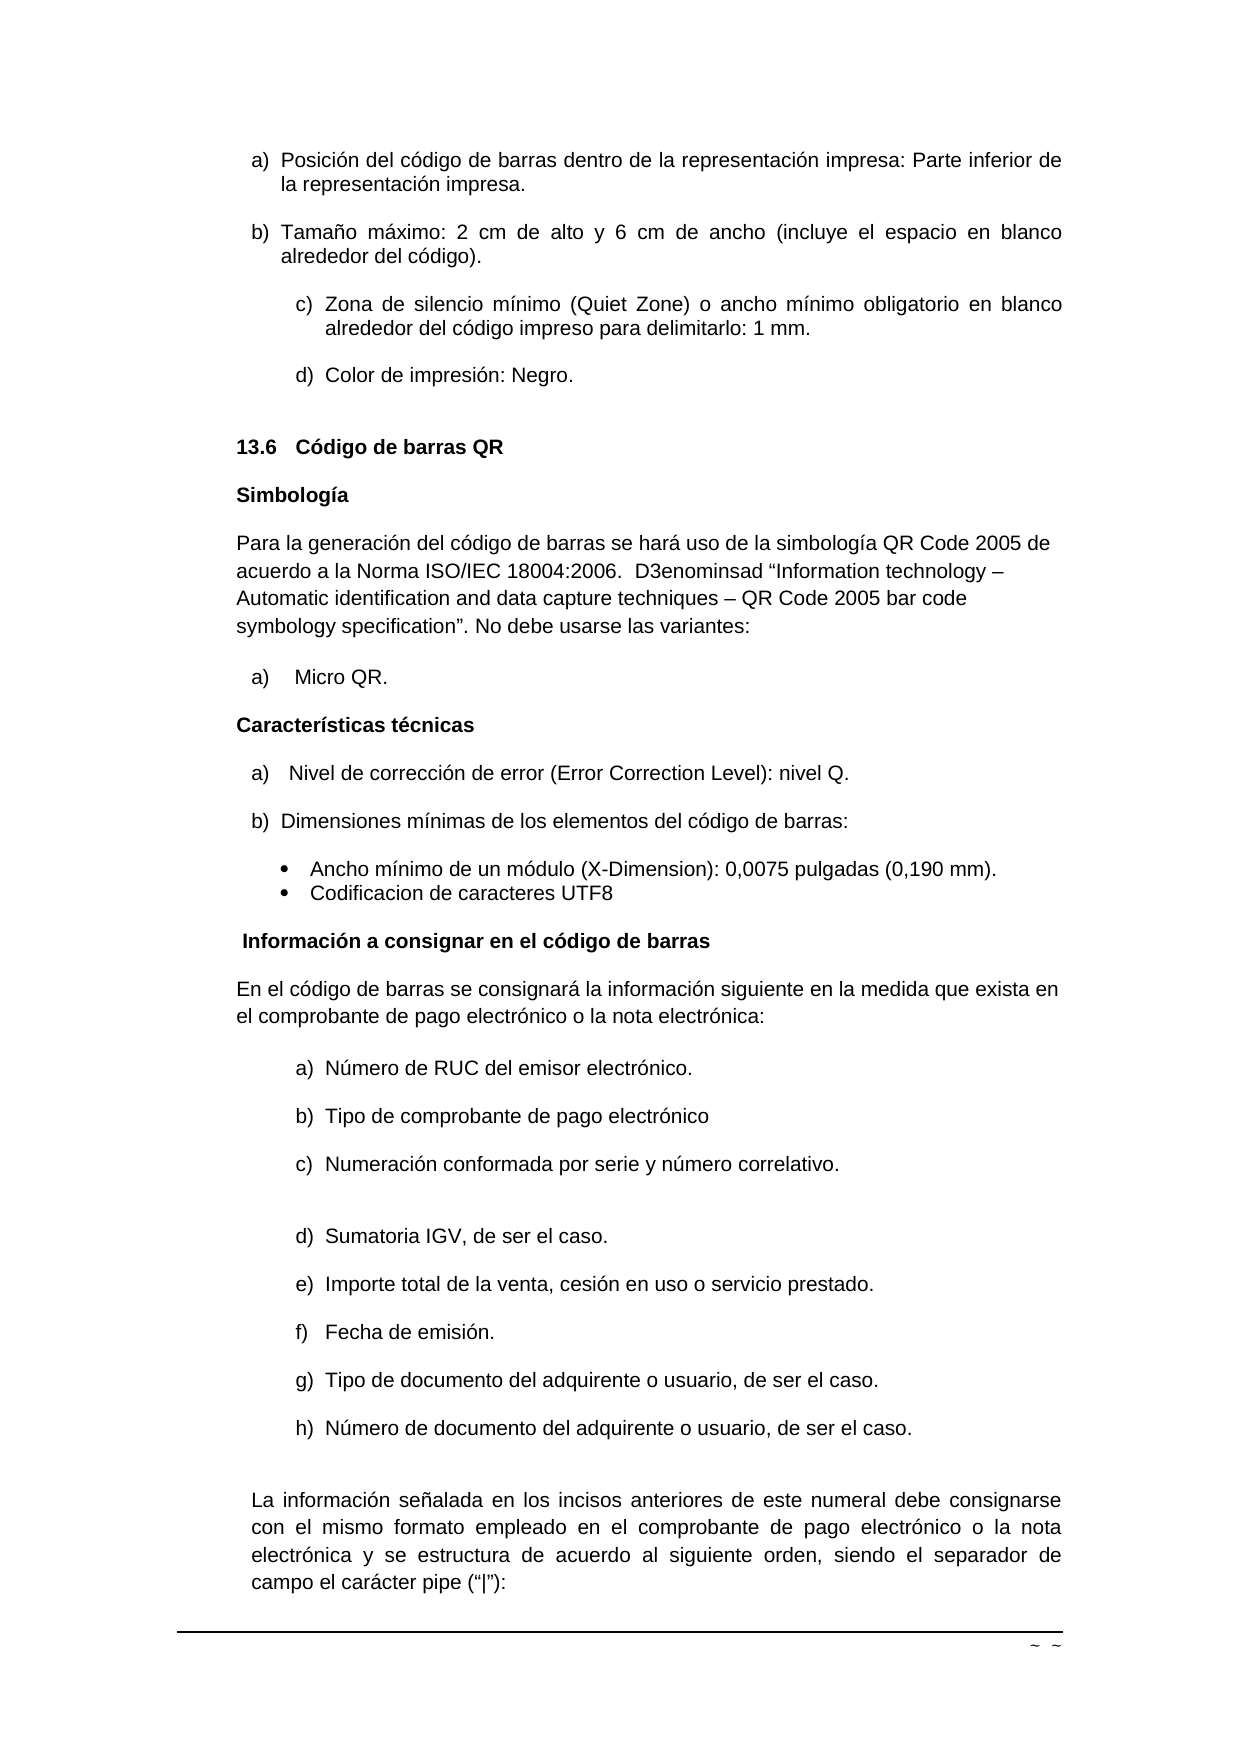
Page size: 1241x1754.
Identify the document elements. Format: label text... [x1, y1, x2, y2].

list Color de impresión: Negro. [295, 363, 1063, 387]
list Número de documento del adquirente o usuario, de ser el caso. [295, 1415, 1063, 1439]
list Fecha de emisión. [295, 1319, 1063, 1343]
text Para la generación del código de barras se hará uso de la simbología QR Code 2005 de acuerdo a la Norma ISO/IEC 18004:2006. D3enominsad “Information technology – Automatic identification and data capture techniques – QR Code 2005 bar code symbology specification”. No debe usarse las variantes: [236, 531, 1063, 637]
list Numeración conformada por serie y número correlativo. [295, 1151, 1063, 1175]
list Codificacion de caracteres UTF8 [281, 881, 1063, 905]
list Sumatoria IGV, de ser el caso. [295, 1224, 1063, 1248]
list Importe total de la venta, cesión en uso o servicio prestado. [295, 1272, 1063, 1296]
list Número de RUC del emisor electrónico. [295, 1056, 1063, 1079]
text La información señalada en los incisos anteriores de este numeral debe consignarse con el mismo formato empleado en el comprobante de pago electrónico o la nota electrónica y se estructura de acuerdo al siguiente orden, siendo el separador de campo el carácter pipe (“|”): [251, 1488, 1063, 1594]
list Ancho mínimo de un módulo (X-Dimension): 0,0075 pulgadas (0,190 mm). [281, 857, 1063, 881]
list Tipo de comprobante de pago electrónico [295, 1103, 1063, 1127]
text Características técnicas [236, 713, 1063, 737]
list Zona de silencio mínimo (Quiet Zone) o ancho mínimo obligatorio en blanco alrededor del código impreso para delimitarlo: 1 mm. [295, 291, 1063, 339]
text En el código de barras se consignará la información siguiente en la medida que exista en el comprobante de pago electrónico o la nota electrónica: [236, 977, 1063, 1028]
text Información a consignar en el código de barras [236, 929, 1063, 953]
list Micro QR. [251, 665, 1063, 689]
list Nivel de corrección de error (Error Correction Level): nivel Q. [251, 761, 1063, 785]
list Dimensiones mínimas de los elementos del código de barras: [251, 809, 1063, 833]
list Tipo de documento del adquirente o usuario, de ser el caso. [295, 1367, 1063, 1391]
text 13.6 Código de barras QR [177, 435, 1063, 459]
text Simbología [236, 483, 1063, 507]
list Posición del código de barras dentro de la representación impresa: Parte inferior de la representación impresa. [251, 148, 1063, 196]
list Tamaño máximo: 2 cm de alto y 6 cm de ancho (incluye el espacio en blanco alrededor del código). [251, 219, 1063, 267]
